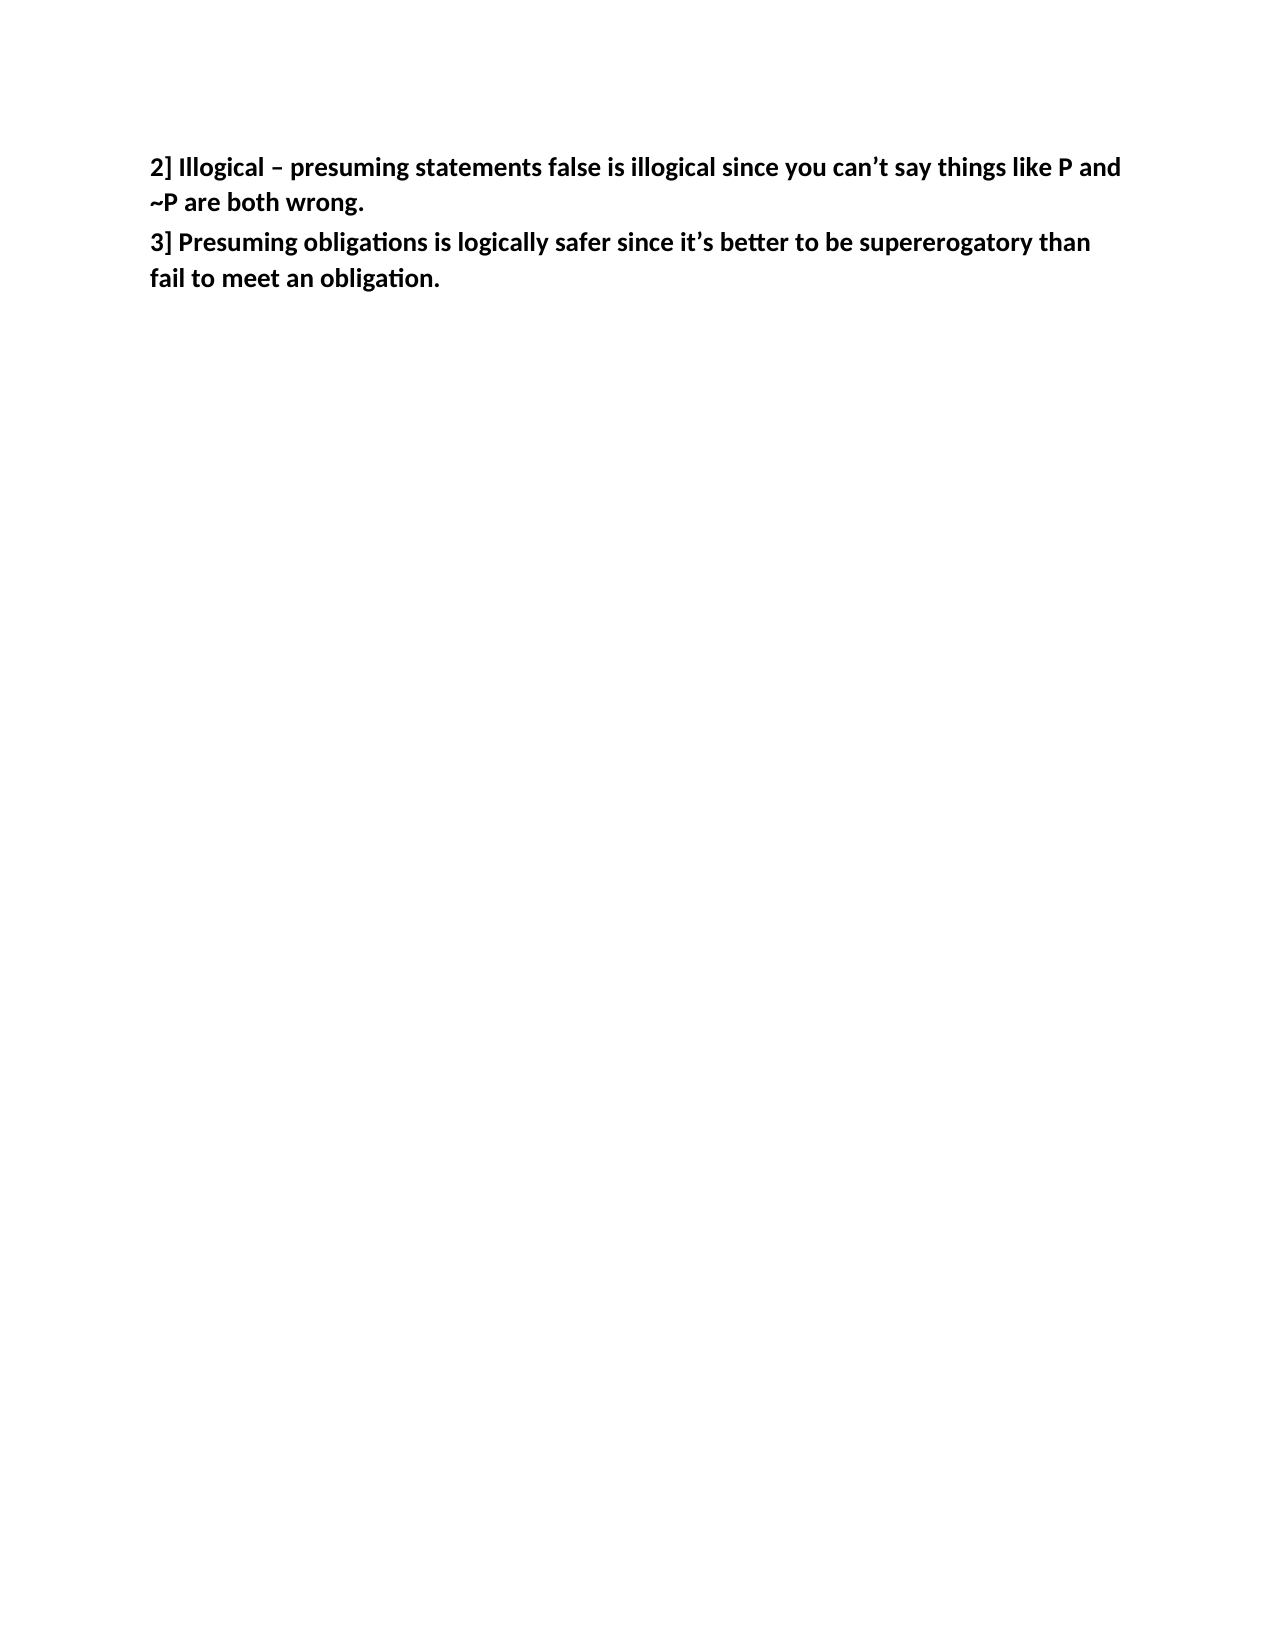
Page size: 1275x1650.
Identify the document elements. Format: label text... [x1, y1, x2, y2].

subtitle 3] Presuming obligations is logically safer since it’s better to be supererogatory than fail to meet an obligation. [150, 225, 1125, 294]
subtitle 2] Illogical – presuming statements false is illogical since you can’t say things like P and ~P are both wrong. [150, 150, 1125, 219]
